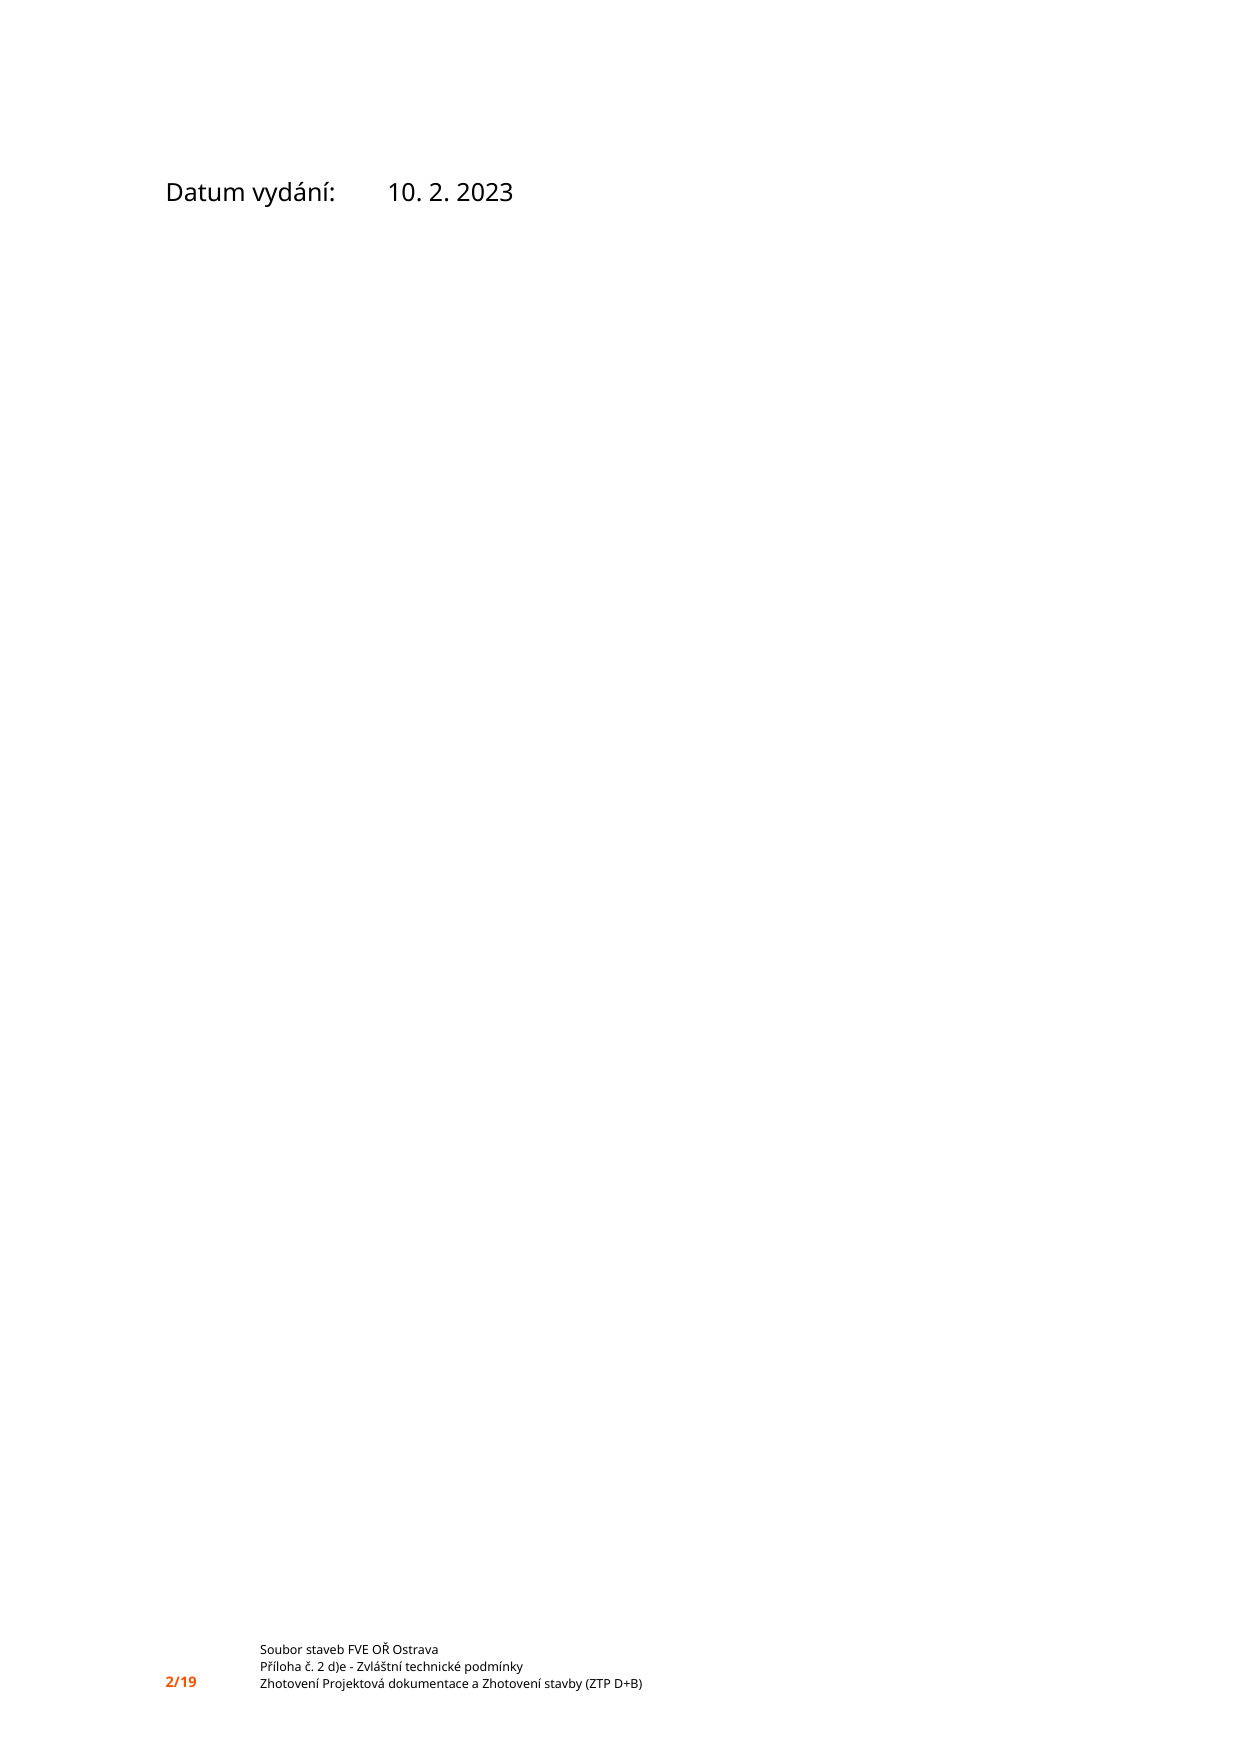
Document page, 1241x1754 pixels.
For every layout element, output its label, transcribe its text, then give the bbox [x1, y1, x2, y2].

text Datum vydání: 10. 2. 2023 [165, 174, 1075, 209]
